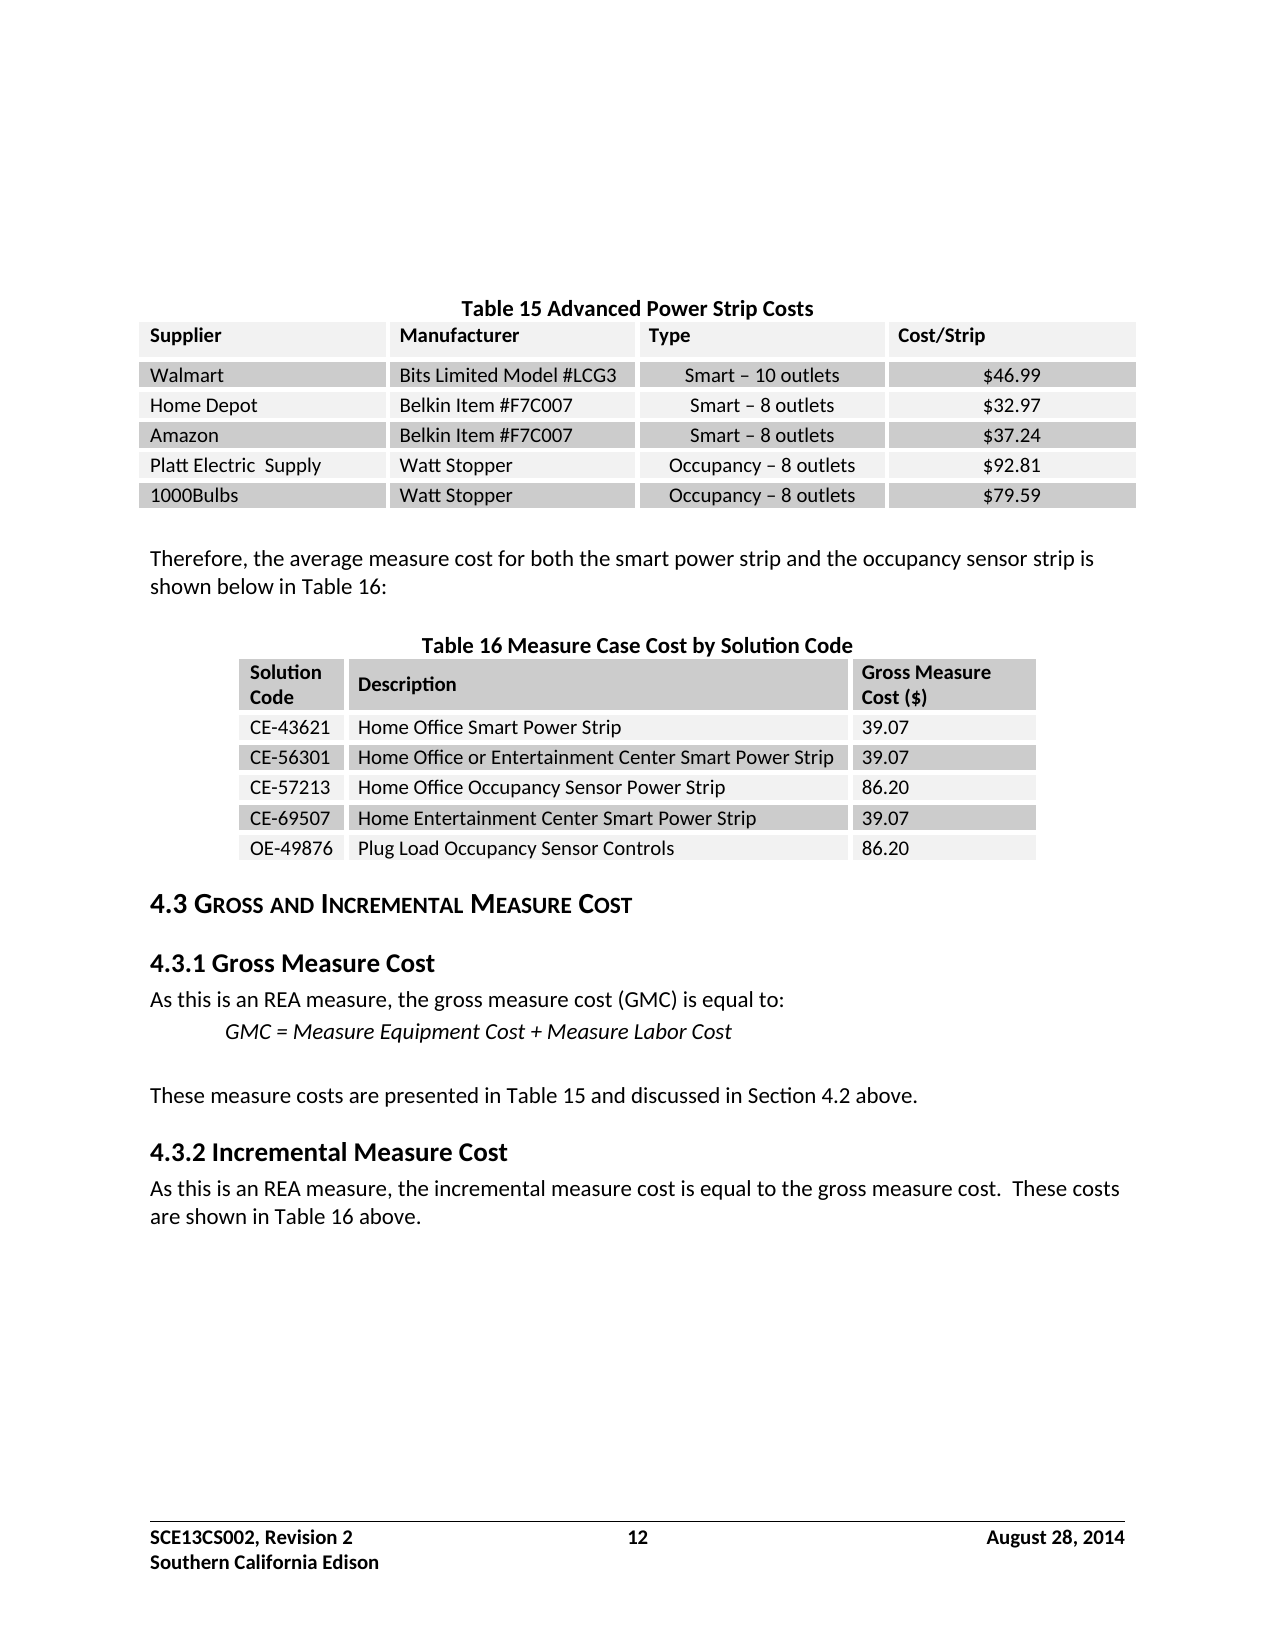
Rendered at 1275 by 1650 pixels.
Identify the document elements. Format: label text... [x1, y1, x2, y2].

table_cell 86.20 [853, 835, 1036, 860]
subtitle 4.3 Gross and Incremental Measure Cost [150, 885, 1125, 921]
table_cell CE-43621 [239, 715, 344, 740]
table_cell Home Depot [139, 392, 386, 418]
table_cell $37.24 [889, 422, 1136, 448]
table_cell 1000Bulbs [139, 483, 386, 508]
text These measure costs are presented in Table 15 and discussed in Section 4.2 above. [150, 1082, 1125, 1110]
table_cell 39.07 [853, 715, 1036, 740]
table_cell Home Office Smart Power Strip [349, 715, 848, 740]
table_cell $92.81 [889, 452, 1136, 478]
table_cell $79.59 [889, 483, 1136, 508]
text Table 15 Advanced Power Strip Costs [150, 294, 1125, 322]
table_cell CE-57213 [239, 775, 344, 800]
table_header Type [640, 322, 885, 357]
table_cell $46.99 [889, 362, 1136, 387]
table_header Manufacturer [390, 322, 635, 357]
text GMC = Measure Equipment Cost + Measure Labor Cost [150, 1017, 1125, 1045]
table_cell OE-49876 [239, 835, 344, 860]
table_cell Amazon [139, 422, 386, 448]
table_cell Occupancy – 8 outlets [640, 452, 885, 478]
table_cell $32.97 [889, 392, 1136, 418]
table_cell CE-56301 [239, 745, 344, 770]
table_header Solution Code [239, 659, 344, 710]
table_header Description [349, 659, 848, 710]
text Therefore, the average measure cost for both the smart power strip and the occupancy sensor strip is shown below in Table 16: [150, 544, 1125, 600]
table_cell Home Office Occupancy Sensor Power Strip [349, 775, 848, 800]
table_cell Smart – 8 outlets [640, 392, 885, 418]
table_cell Belkin Item #F7C007 [390, 392, 635, 418]
table_cell Smart – 8 outlets [640, 422, 885, 448]
table_header Gross Measure Cost ($) [853, 659, 1036, 710]
text As this is an REA measure, the gross measure cost (GMC) is equal to: [150, 985, 1125, 1013]
table_cell Plug Load Occupancy Sensor Controls [349, 835, 848, 860]
table_cell Bits Limited Model #LCG3 [390, 362, 635, 387]
table_header Cost/Strip [889, 322, 1136, 357]
table_cell Belkin Item #F7C007 [390, 422, 635, 448]
text As this is an REA measure, the incremental measure cost is equal to the gross measure cost. These costs are shown in Table 16 above. [150, 1174, 1125, 1230]
table_cell Platt Electric Supply [139, 452, 386, 478]
table_cell Watt Stopper [390, 452, 635, 478]
table_cell 39.07 [853, 745, 1036, 770]
table_header Supplier [139, 322, 386, 357]
table_cell CE-69507 [239, 805, 344, 830]
subtitle 4.3.1 Gross Measure Cost [150, 946, 1125, 979]
table_cell Walmart [139, 362, 386, 387]
table_cell Watt Stopper [390, 483, 635, 508]
text Table 16 Measure Case Cost by Solution Code [150, 631, 1125, 659]
table_cell Occupancy – 8 outlets [640, 483, 885, 508]
table_cell Smart – 10 outlets [640, 362, 885, 387]
table_cell 86.20 [853, 775, 1036, 800]
table_cell Home Entertainment Center Smart Power Strip [349, 805, 848, 830]
subtitle 4.3.2 Incremental Measure Cost [150, 1135, 1125, 1168]
table_cell Home Office or Entertainment Center Smart Power Strip [349, 745, 848, 770]
table_cell 39.07 [853, 805, 1036, 830]
